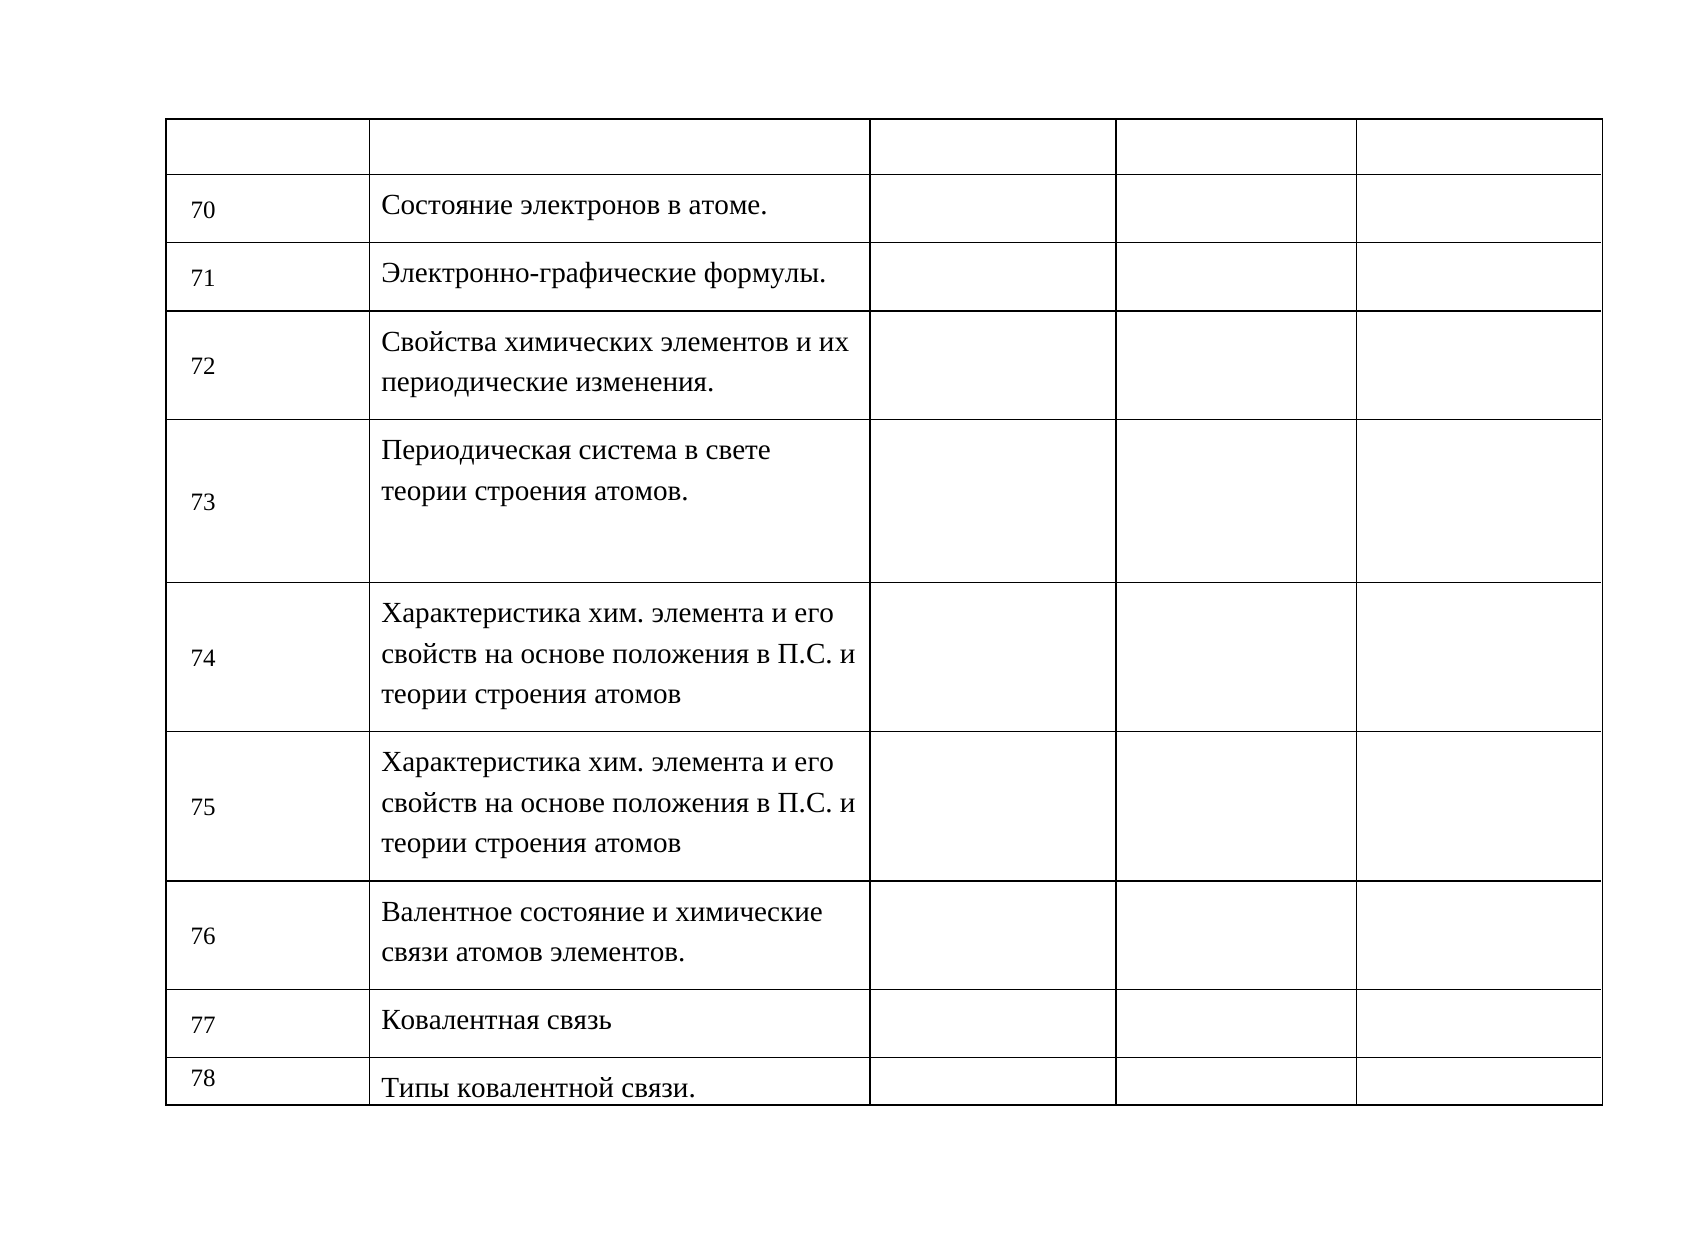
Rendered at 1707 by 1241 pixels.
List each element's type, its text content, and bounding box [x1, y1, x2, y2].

table_cell [1357, 310, 1602, 419]
table_cell [1357, 1057, 1602, 1104]
table_cell 69 [167, 120, 369, 174]
table_cell 78 [167, 1058, 369, 1104]
table_cell Электронно-графические формулы. [370, 243, 869, 310]
table_cell [1357, 880, 1602, 989]
table_cell 77 [167, 990, 369, 1057]
table_cell [1117, 990, 1356, 1057]
table_cell [1117, 882, 1356, 989]
table_cell [871, 312, 1115, 419]
table_cell [871, 732, 1115, 880]
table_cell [370, 120, 869, 174]
table_cell [871, 1058, 1115, 1104]
table_cell Периодическая система в свете теории строения атомов. [370, 420, 869, 582]
table_cell Валентное состояние и химические связи атомов элементов. [370, 882, 869, 989]
table_cell [871, 882, 1115, 989]
table_cell [1117, 583, 1356, 731]
table_cell Характеристика хим. элемента и его свойств на основе положения в П.С. и теории строения атомов [370, 732, 869, 880]
table_cell Характеристика хим. элемента и его свойств на основе положения в П.С. и теории строения атомов [370, 583, 869, 731]
table_cell 76 [167, 882, 369, 989]
table_cell Свойства химических элементов и их периодические изменения. [370, 312, 869, 419]
table_cell [1357, 174, 1602, 242]
table_cell [1357, 120, 1602, 174]
table_cell Ковалентная связь [370, 990, 869, 1057]
table_cell [1357, 731, 1602, 880]
table_cell 75 [167, 732, 369, 880]
table_cell [1117, 732, 1356, 880]
table_cell [1117, 312, 1356, 419]
table_cell 74 [167, 583, 369, 731]
table_cell [871, 583, 1115, 731]
table_cell [1357, 242, 1602, 310]
table_cell [1117, 243, 1356, 310]
table_cell [871, 990, 1115, 1057]
table_cell [871, 120, 1115, 174]
table_cell 72 [167, 312, 369, 419]
table_cell 70 [167, 175, 369, 242]
table_cell Состояние электронов в атоме. [370, 175, 869, 242]
table_cell 71 [167, 243, 369, 310]
table_cell [1117, 120, 1356, 174]
table_cell [1117, 1058, 1356, 1104]
table_cell [871, 175, 1115, 242]
table_cell [871, 420, 1115, 582]
table_cell 73 [167, 420, 369, 582]
table_cell [1117, 420, 1356, 582]
table_cell [1117, 175, 1356, 242]
table_cell [1357, 582, 1602, 731]
table_cell [1357, 419, 1602, 582]
table_cell [871, 243, 1115, 310]
table_cell [1357, 989, 1602, 1057]
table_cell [370, 1058, 869, 1104]
